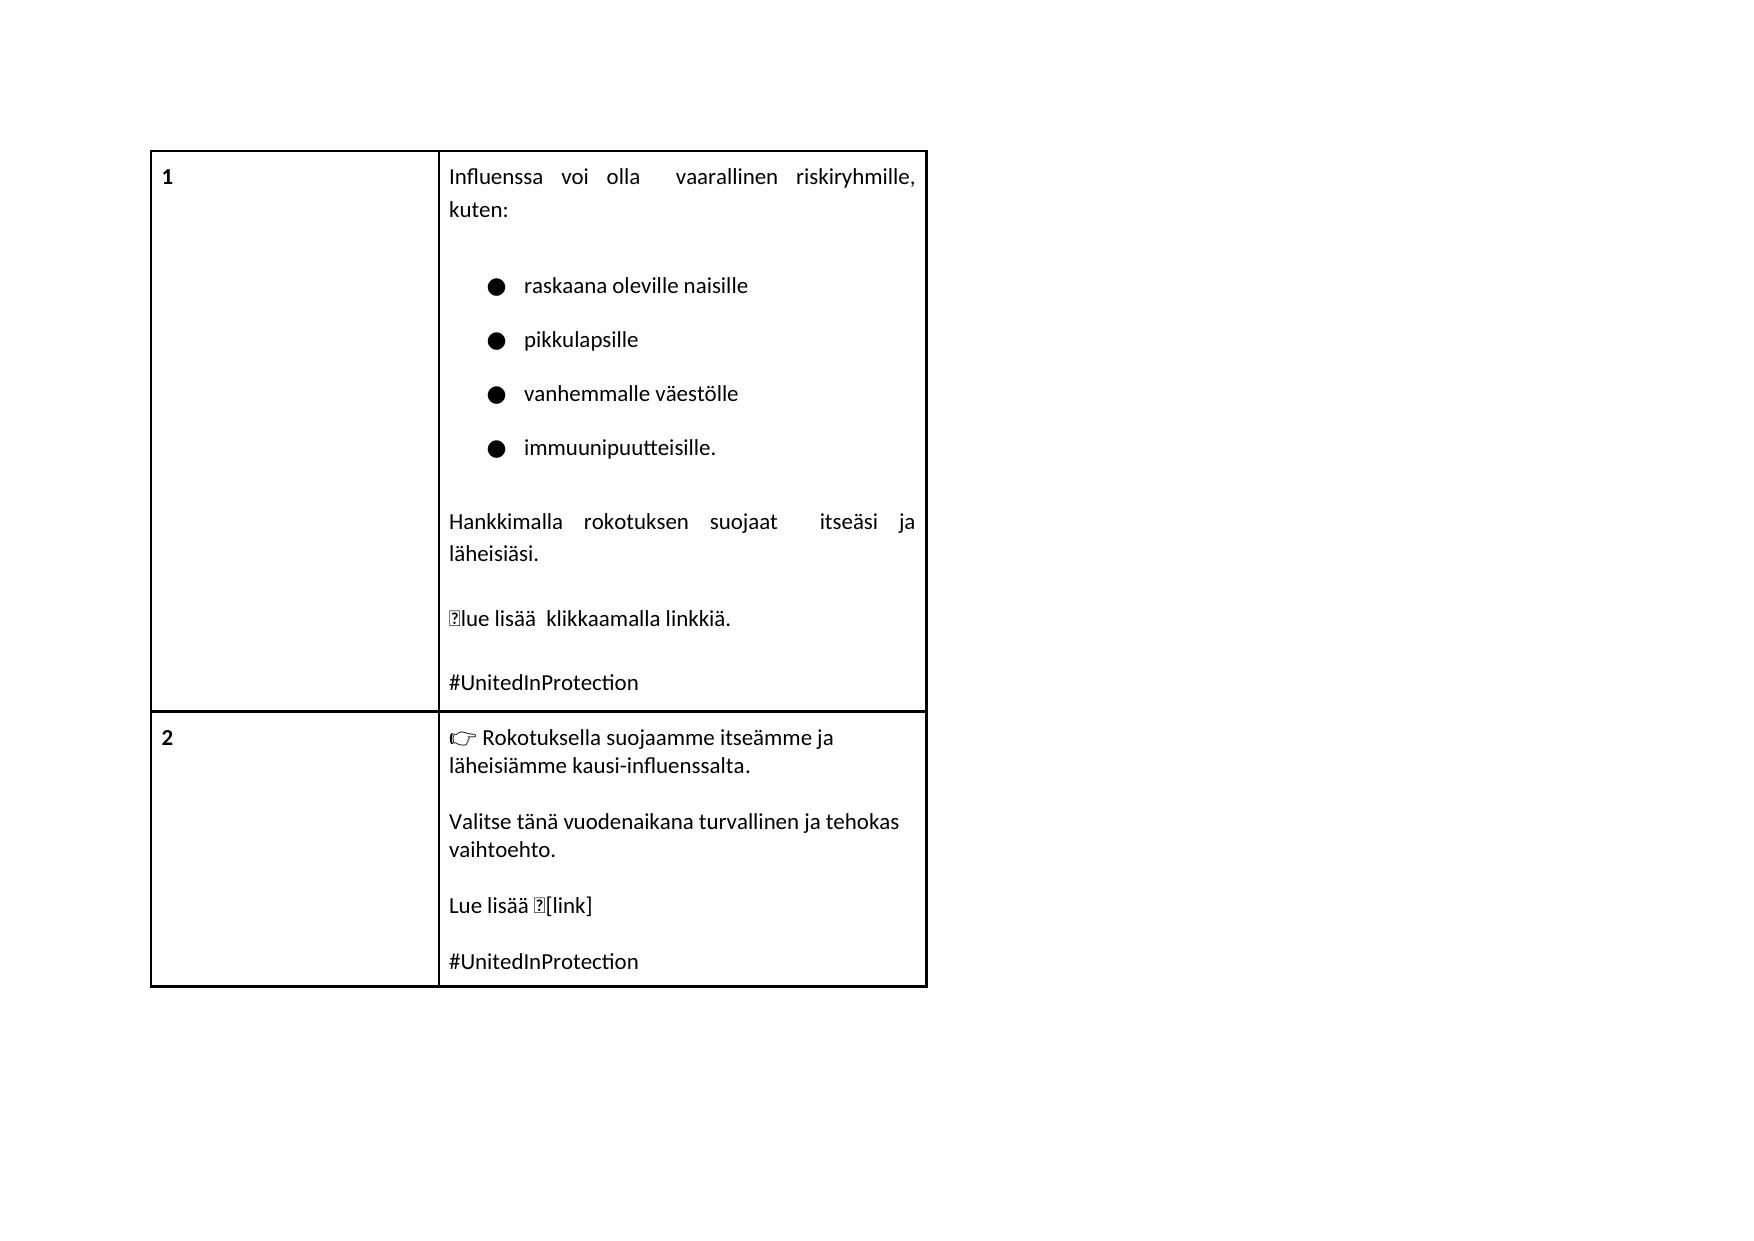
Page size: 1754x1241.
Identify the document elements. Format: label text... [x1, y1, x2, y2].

table_cell 2 [152, 713, 438, 985]
table_cell Influenssa voi olla vaarallinen riskiryhmille, kuten: ​raskaana oleville naisille ​pikkulapsille ​​vanhemmalle väestölle immuunipuutteisille. Hankkimalla rokotuksen suojaat itseäsi ja läheisiäsi.​ 🔗​lue lisää klikkaamalla linkkiä. #UnitedInProtection [440, 152, 925, 710]
table_cell 👉 Rokotuksella ​suojaamme itseämme ja läheisiämme kausi-influenssalta​.​ Valitse tänä vuodenaikana turvallinen ja tehokas vaihtoehto.​ Lue lisää 🔗​[link] #UnitedInProtection [440, 713, 925, 985]
table_cell 1 [152, 152, 438, 710]
